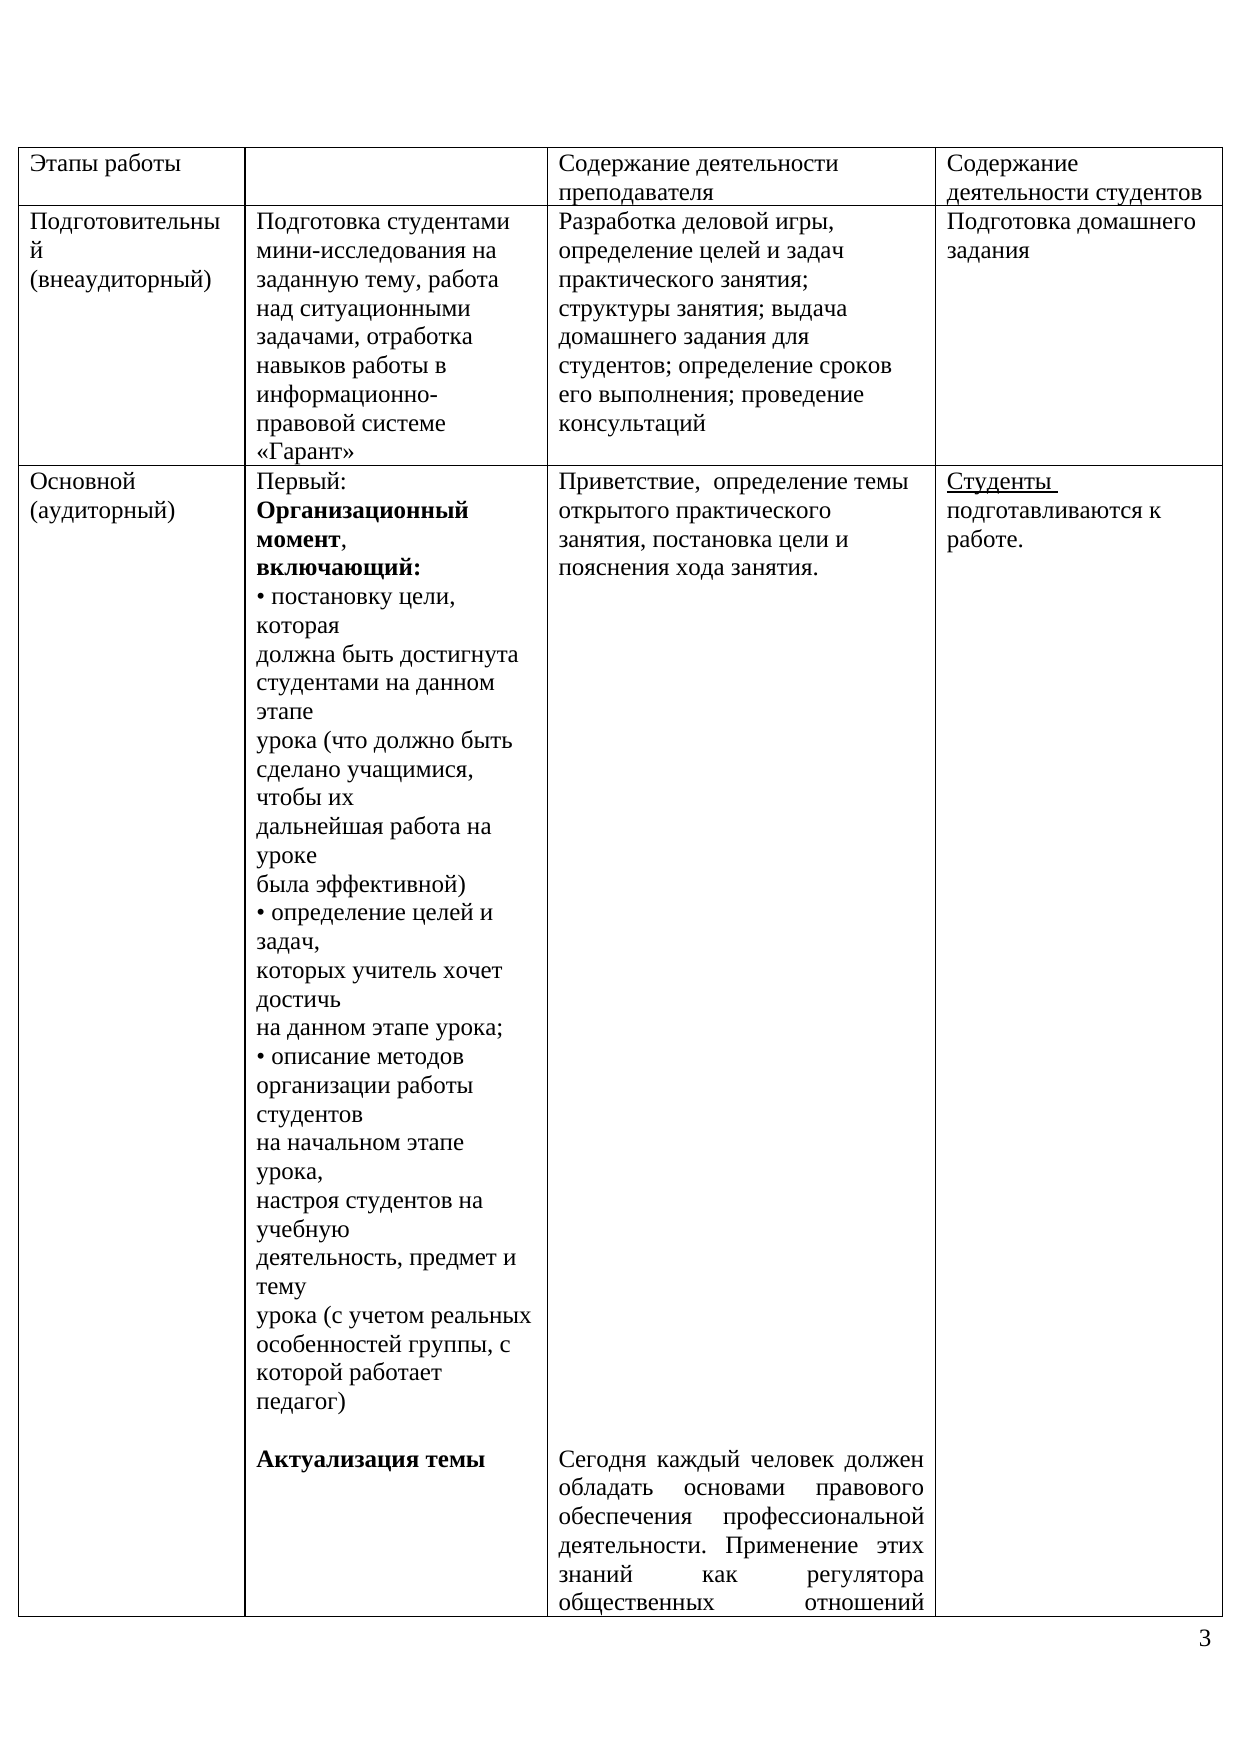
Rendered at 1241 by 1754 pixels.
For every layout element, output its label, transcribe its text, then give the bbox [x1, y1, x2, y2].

table_header Содержание деятельности преподавателя [548, 148, 935, 205]
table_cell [19, 466, 244, 1616]
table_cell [548, 466, 935, 1616]
table_header Содержание деятельности студентов [936, 148, 1222, 205]
table_header [246, 148, 547, 205]
table_cell Разработка деловой игры, определение целей и задач практического занятия; структуры занятия; выдача домашнего задания для студентов; определение сроков его выполнения; проведение консультаций [548, 206, 935, 465]
table_cell Подготовка студентами мини-исследования на заданную тему, работа над ситуационными задачами, отработка навыков работы в информационно-правовой системе «Гарант» [246, 206, 547, 465]
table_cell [936, 466, 1222, 1616]
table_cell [246, 466, 547, 1616]
table_cell Подготовительный (внеаудиторный) [19, 206, 244, 465]
table_header Этапы работы [19, 148, 244, 205]
table_cell Подготовка домашнего задания [936, 206, 1222, 465]
